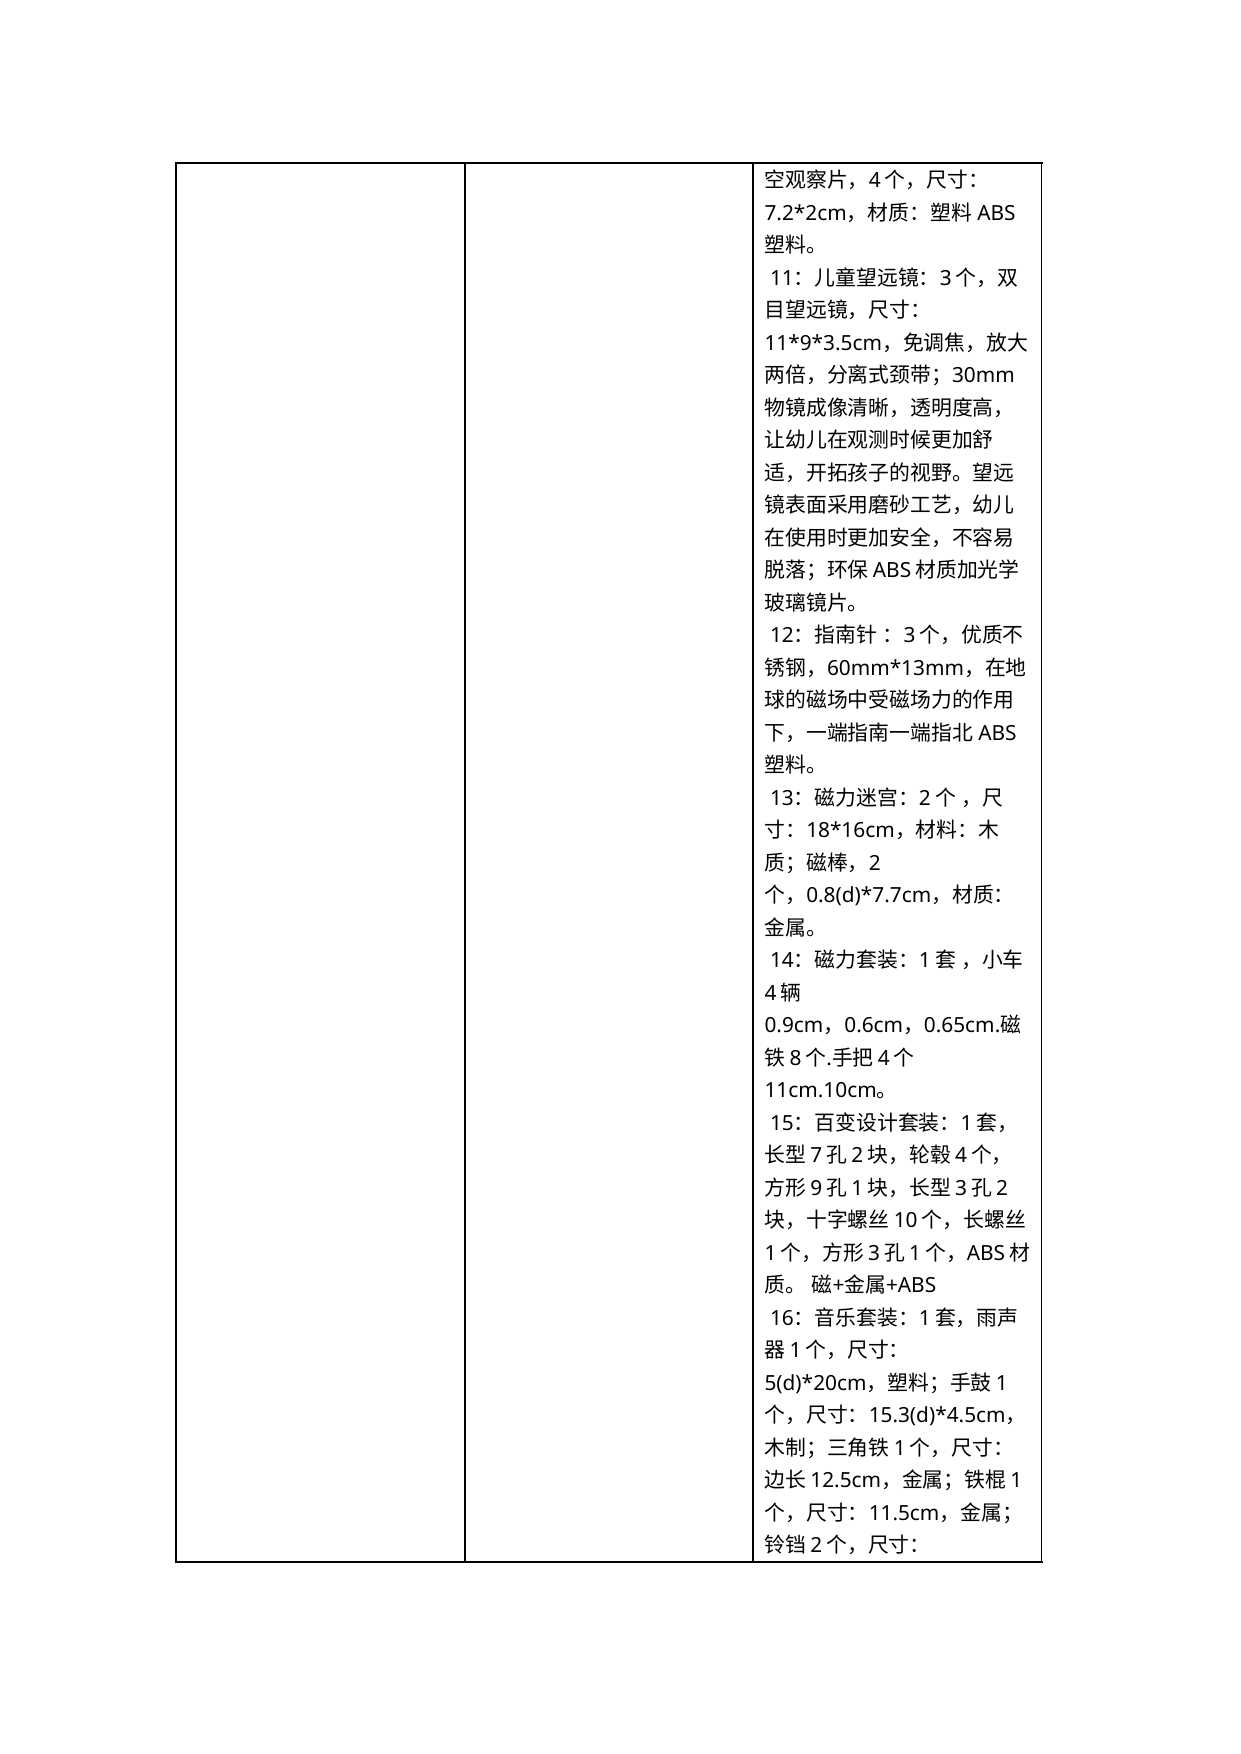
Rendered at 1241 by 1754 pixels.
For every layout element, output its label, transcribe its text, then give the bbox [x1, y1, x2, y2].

table_cell [466, 164, 752, 1561]
table_cell 1 [177, 164, 464, 1561]
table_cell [754, 164, 1041, 1561]
